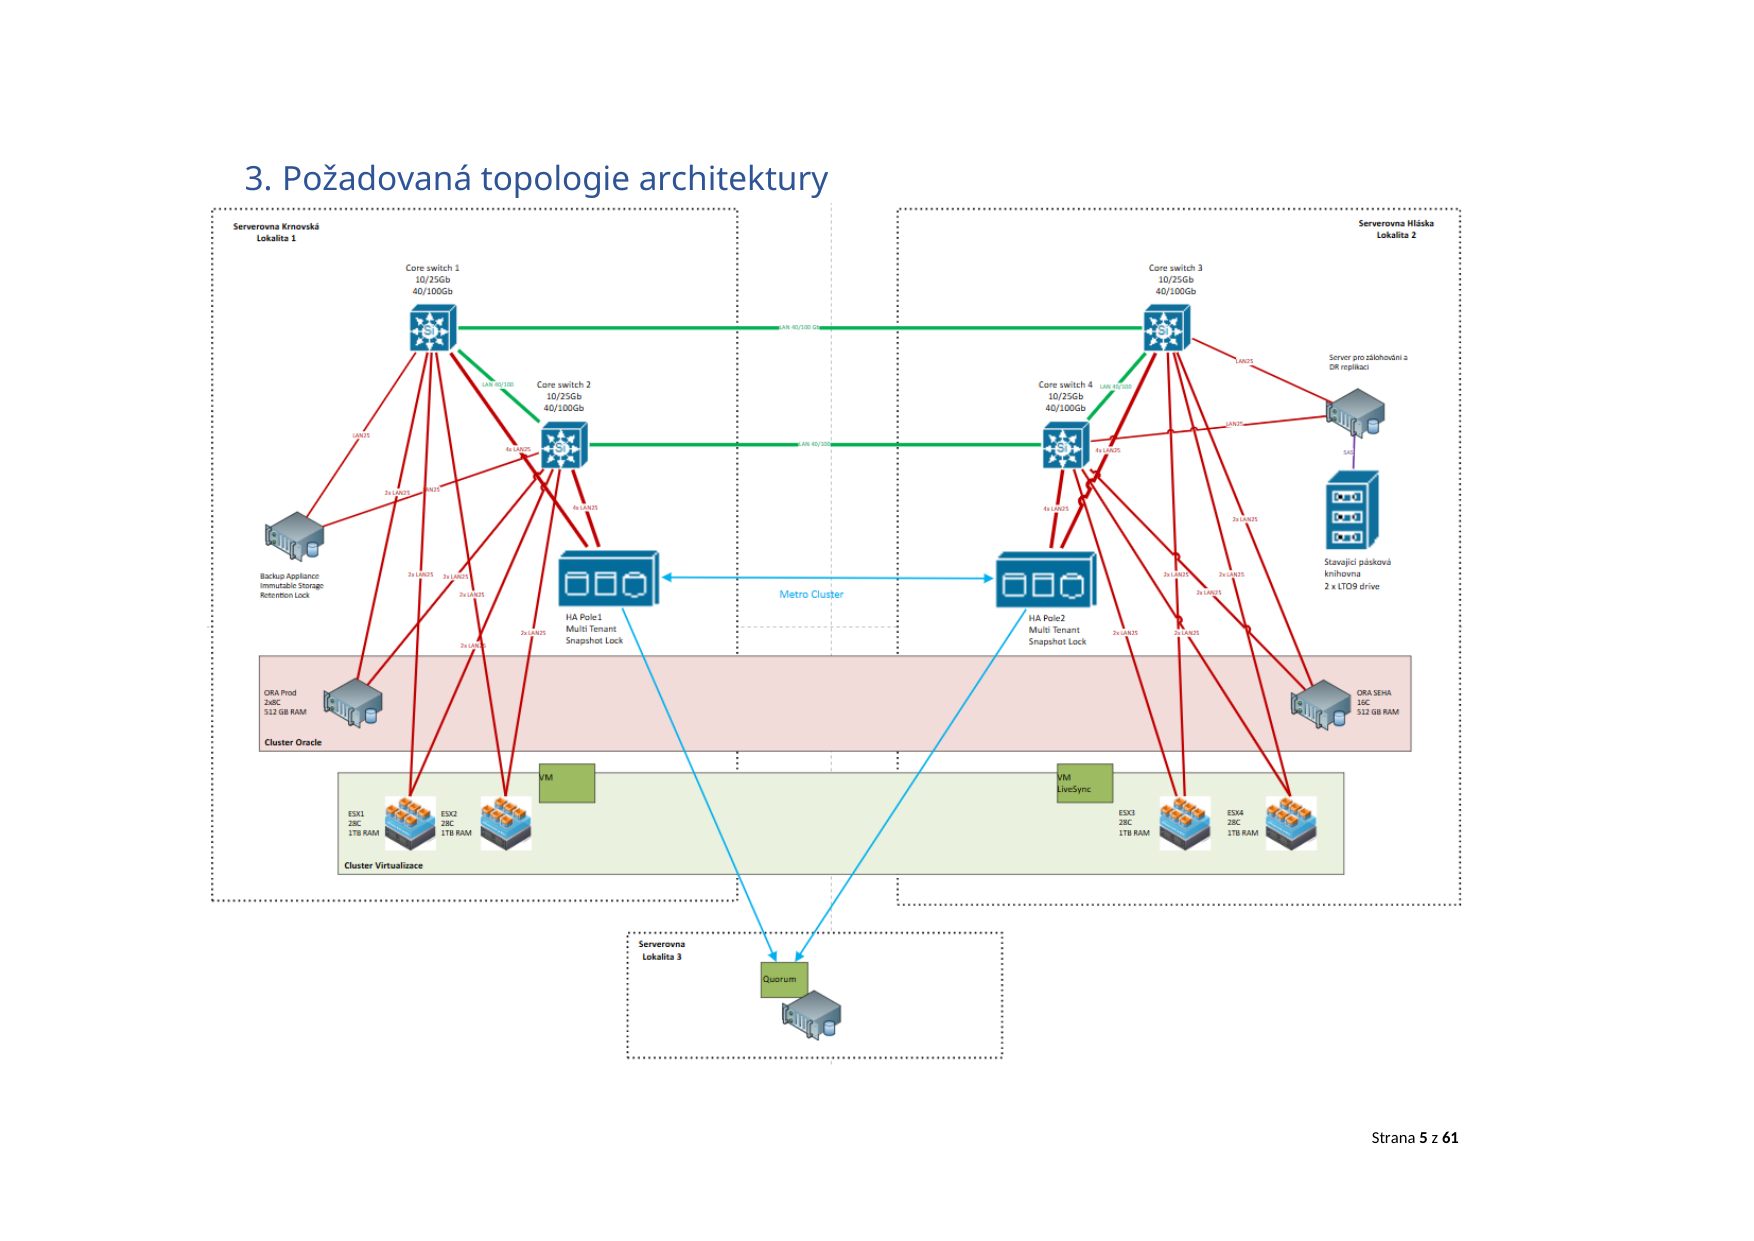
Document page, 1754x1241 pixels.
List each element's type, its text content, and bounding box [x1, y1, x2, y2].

subtitle Požadovaná topologie architektury [244, 155, 1458, 200]
picture [206, 203, 1463, 1067]
